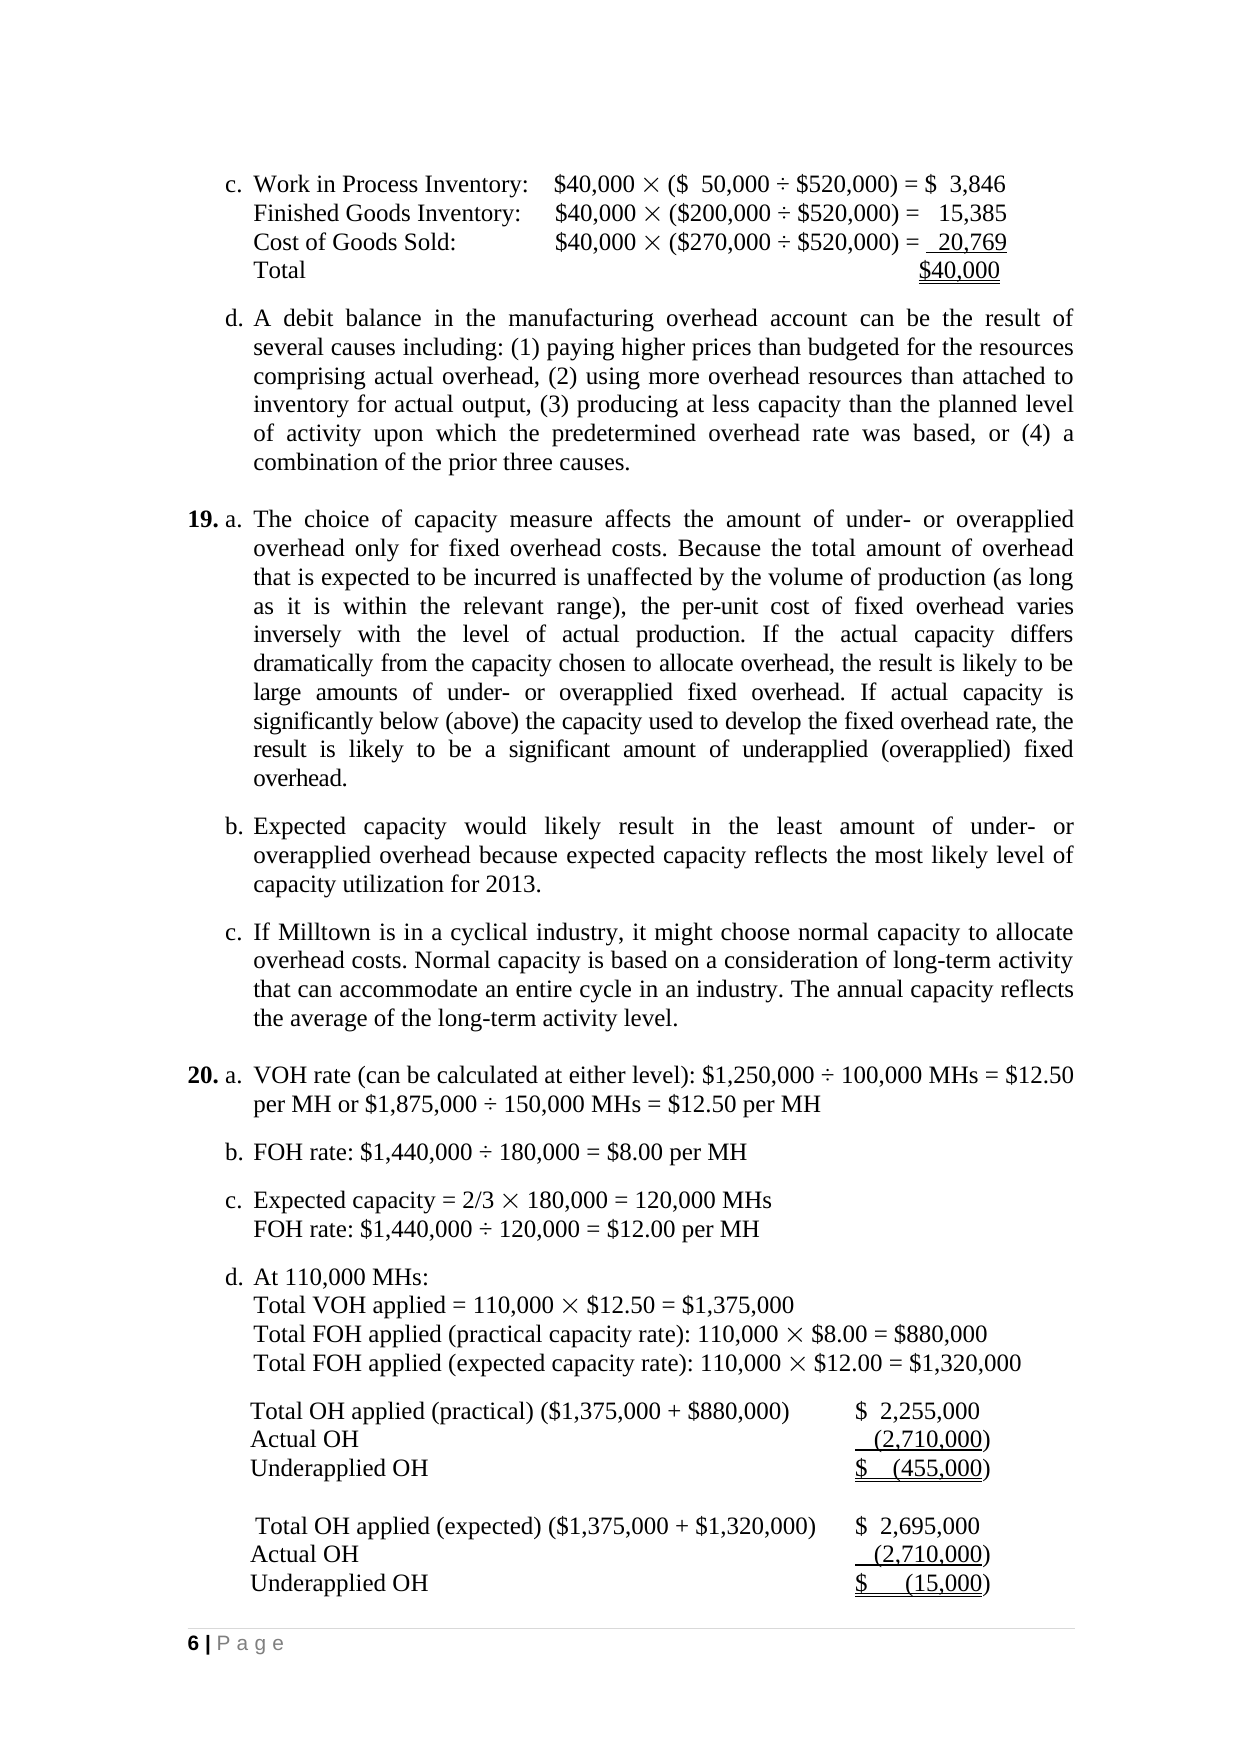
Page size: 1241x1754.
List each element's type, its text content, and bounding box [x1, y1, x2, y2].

text Total VOH applied = 110,000 $12.50 = $1,375,000 [253, 1290, 1075, 1319]
list Expected capacity = 2/3 180,000 = 120,000 MHs [225, 1185, 1075, 1214]
list A debit balance in the manufacturing overhead account can be the result of several causes including: (1) paying higher prices than budgeted for the resources comprising actual overhead, (2) using more overhead resources than attached to inventory for actual output, (3) producing at less capacity than the planned level of activity upon which the predetermined overhead rate was based, or (4) a combination of the prior three causes. [225, 303, 1075, 476]
text Total FOH applied (practical capacity rate): 110,000 $8.00 = $880,000 [253, 1319, 1075, 1348]
list FOH rate: $1,440,000 ÷ 180,000 = $8.00 per MH [225, 1137, 1075, 1166]
text Underapplied OH $ (15,000) [199, 1568, 1075, 1597]
text FOH rate: $1,440,000 ÷ 120,000 = $12.00 per MH [253, 1214, 1075, 1242]
text Finished Goods Inventory: $40,000 ($200,000 ÷ $520,000) = 15,385 [142, 198, 1075, 227]
list Work in Process Inventory: $40,000 ($ 50,000 ÷ $520,000) = $ 3,846 [225, 169, 1075, 198]
text Actual OH (2,710,000) [199, 1424, 1075, 1453]
text Underapplied OH $ (455,000) [199, 1453, 1075, 1482]
text Cost of Goods Sold: $40,000 ($270,000 ÷ $520,000) = 20,769 [142, 227, 1075, 255]
text Total FOH applied (expected capacity rate): 110,000 $12.00 = $1,320,000 [253, 1348, 1075, 1377]
text Total OH applied (expected) ($1,375,000 + $1,320,000) $ 2,695,000 [124, 1511, 1075, 1539]
list Expected capacity would likely result in the least amount of under- or overapplied overhead because expected capacity reflects the most likely level of capacity utilization for 2013. [225, 811, 1075, 897]
list If Milltown is in a cyclical industry, it might choose normal capacity to allocate overhead costs. Normal capacity is based on a consideration of long-term activity that can accommodate an entire cycle in an industry. The annual capacity reflects the average of the long-term activity level. [225, 917, 1075, 1032]
text Actual OH (2,710,000) [199, 1539, 1075, 1568]
text Total $40,000 [187, 255, 1075, 284]
list a. VOH rate (can be calculated at either level): $1,250,000 ÷ 100,000 MHs = $12.50 per MH or $1,875,000 ÷ 150,000 MHs = $12.50 per MH [187, 1060, 1075, 1118]
list a. The choice of capacity measure affects the amount of under- or overapplied overhead only for fixed overhead costs. Because the total amount of overhead that is expected to be incurred is unaffected by the volume of production (as long as it is within the relevant range), the per-unit cost of fixed overhead varies inversely with the level of actual production. If the actual capacity differs dramatically from the capacity chosen to allocate overhead, the result is likely to be large amounts of under- or overapplied fixed overhead. If actual capacity is significantly below (above) the capacity used to develop the fixed overhead rate, the result is likely to be a significant amount of underapplied (overapplied) fixed overhead. [187, 504, 1075, 792]
list At 110,000 MHs: [225, 1262, 1075, 1290]
text Total OH applied (practical) ($1,375,000 + $880,000) $ 2,255,000 [199, 1396, 1075, 1424]
